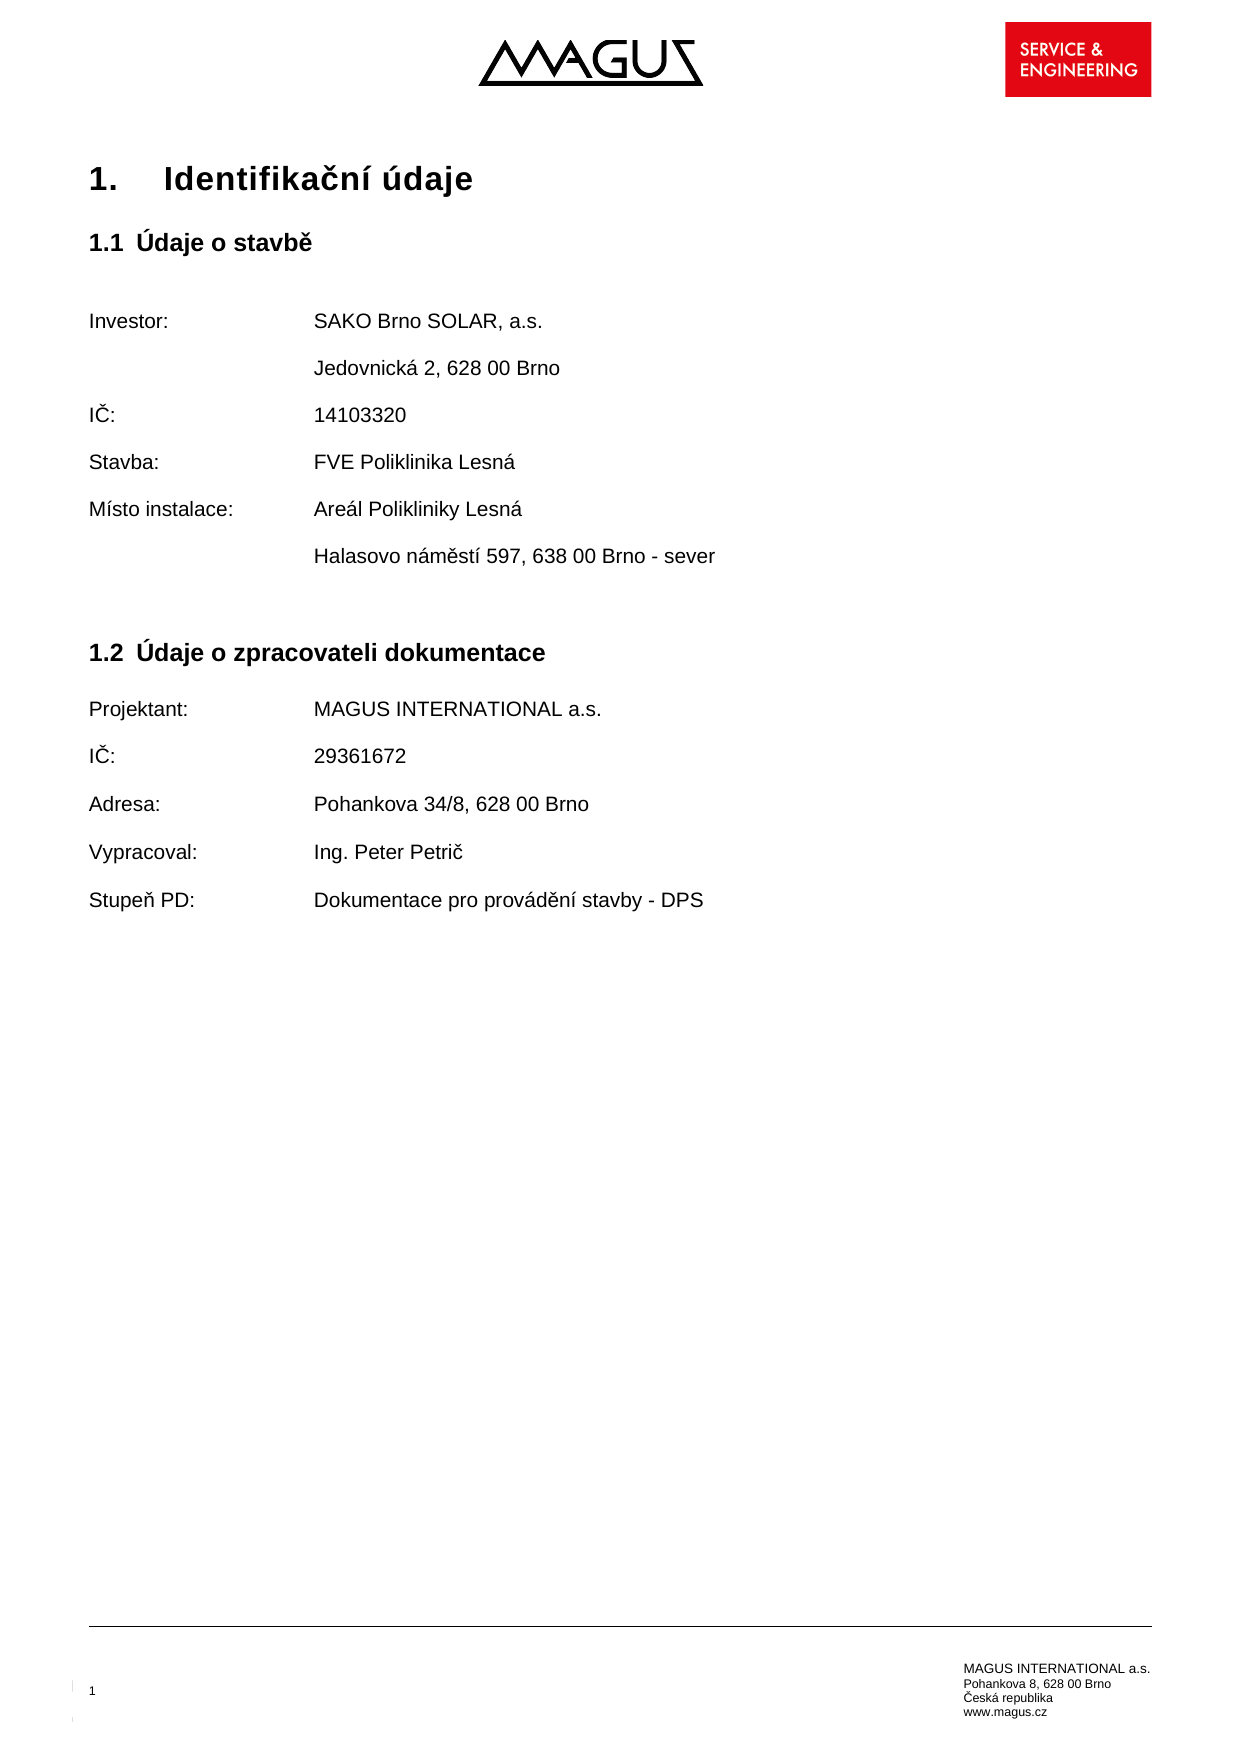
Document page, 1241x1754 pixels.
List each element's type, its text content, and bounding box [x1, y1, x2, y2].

text Adresa: Pohankova 34/8, 628 00 Brno [89, 792, 1152, 816]
text Vypracoval: Ing. Peter Petrič [89, 840, 1152, 864]
text Projektant: MAGUS INTERNATIONAL a.s. [89, 696, 1152, 720]
text Investor: SAKO Brno SOLAR, a.s. [89, 309, 1152, 333]
text Jedovnická 2, 628 00 Brno [239, 356, 1152, 380]
picture [71, 1660, 974, 1726]
picture [1005, 22, 1152, 97]
subtitle Údaje o zpracovateli dokumentace [89, 637, 1152, 666]
text Stavba: FVE Poliklinika Lesná [89, 450, 1152, 474]
text Místo instalace: Areál Polikliniky Lesná [89, 497, 1152, 521]
text IČ: 14103320 [89, 403, 1152, 427]
text IČ: 29361672 [89, 744, 1152, 768]
text Stupeň PD: Dokumentace pro provádění stavby - DPS [89, 888, 1152, 912]
subtitle Identifikační údaje [89, 159, 1152, 197]
subtitle Údaje o stavbě [89, 227, 1152, 256]
text Halasovo náměstí 597, 638 00 Brno - sever [89, 544, 1152, 568]
picture [478, 40, 704, 86]
